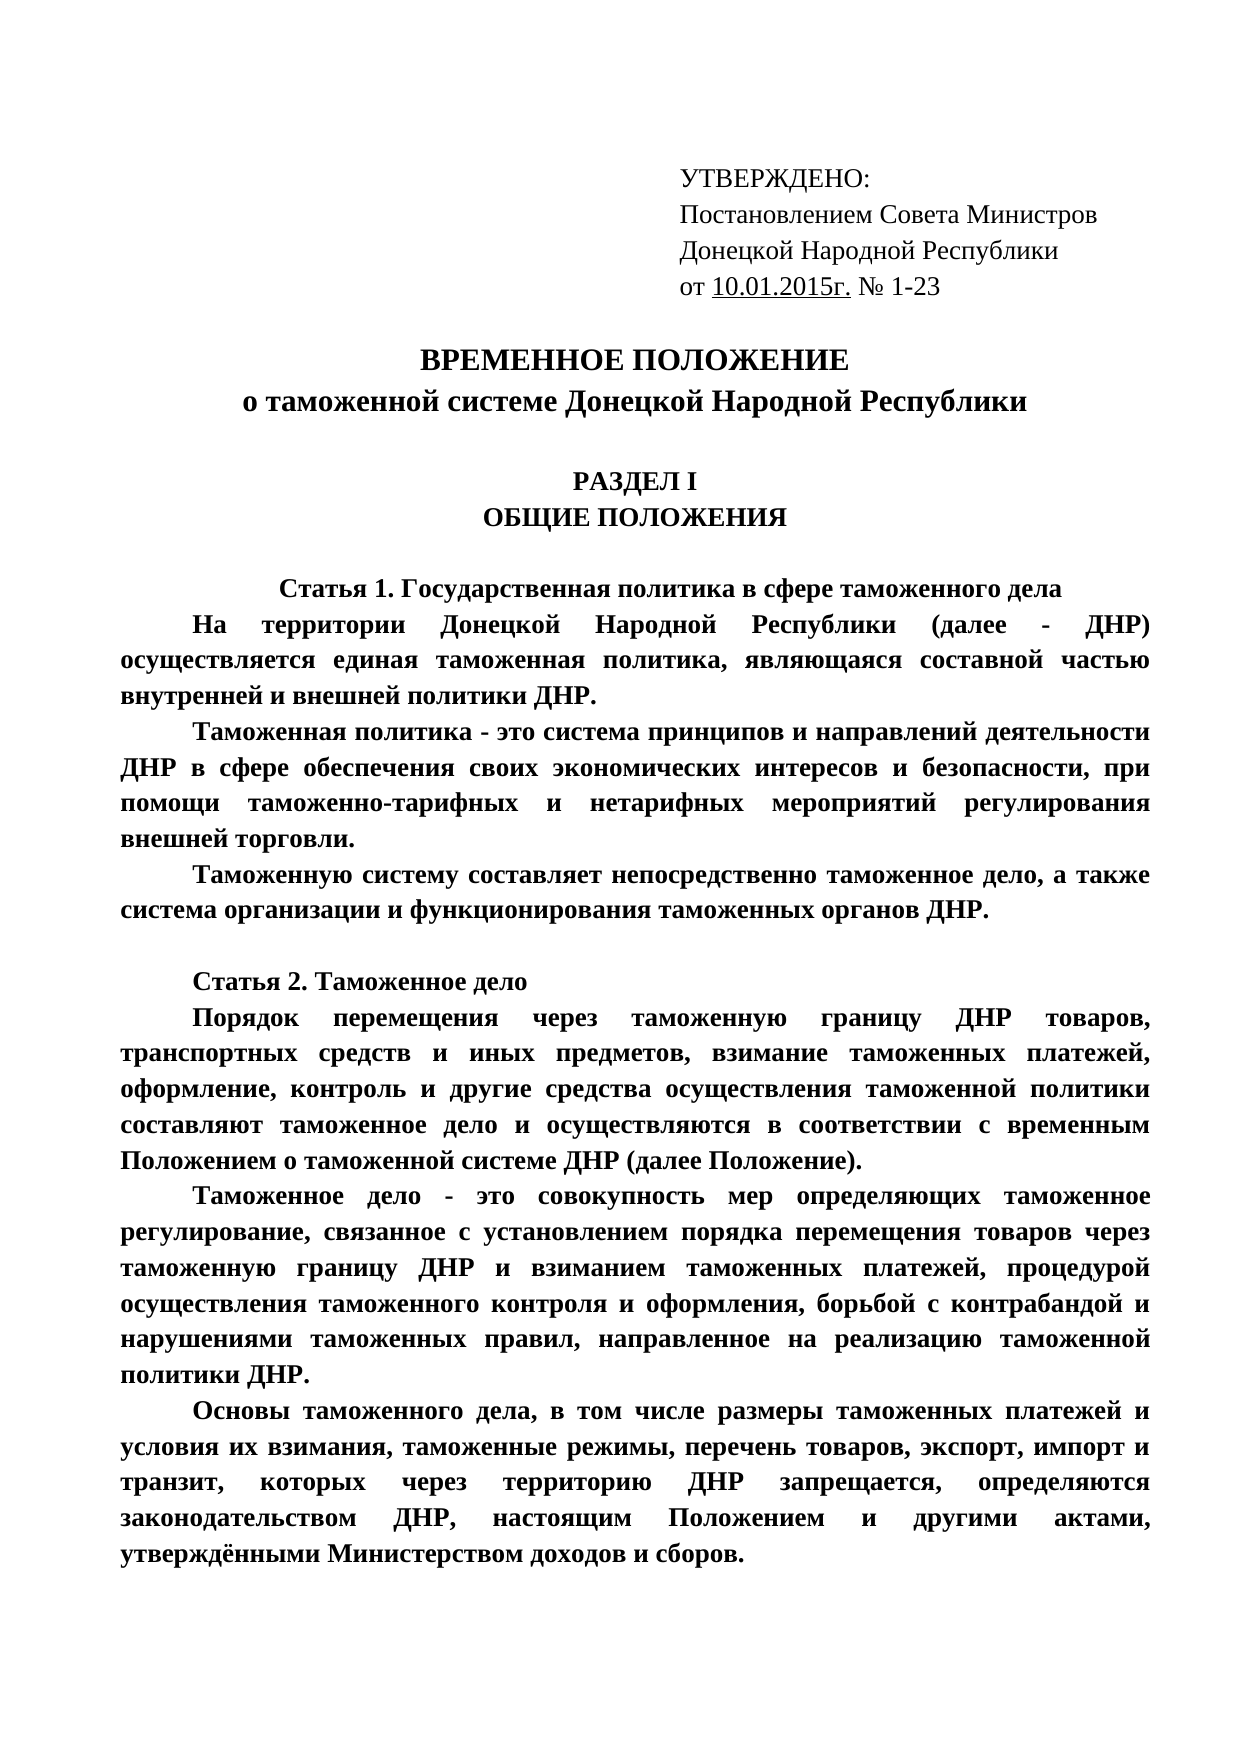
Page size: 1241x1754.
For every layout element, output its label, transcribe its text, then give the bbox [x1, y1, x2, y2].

text о таможенной системе Донецкой Народной Республики [118, 382, 1152, 418]
text Донецкой Народной Республики [679, 234, 1152, 265]
text РАЗДЕЛ I [118, 465, 1152, 496]
text Постановлением Совета Министров [679, 198, 1152, 229]
text ВРЕМЕННОЕ ПОЛОЖЕНИЕ [118, 341, 1152, 377]
text Таможенная политика - это система принципов и направлений деятельности ДНР в сфере обеспечения своих экономических интересов и безопасности, при помощи таможенно-тарифных и нетарифных мероприятий регулирования внешней торговли. [120, 715, 1152, 853]
text ОБЩИЕ ПОЛОЖЕНИЯ [118, 501, 1152, 532]
text Порядок перемещения через таможенную границу ДНР товаров, транспортных средств и иных предметов, взимание таможенных платежей, оформление, контроль и другие средства осуществления таможенной политики составляют таможенное дело и осуществляются в соответствии с временным Положением о таможенной системе ДНР (далее Положение). [120, 1001, 1152, 1175]
text Статья 2. Таможенное дело [120, 965, 1152, 996]
text от 10.01.2015г. № 1-23 [679, 270, 1152, 301]
text На территории Донецкой Народной Республики (далее - ДНР) осуществляется единая таможенная политика, являющаяся составной частью внутренней и внешней политики ДНР. [120, 608, 1152, 710]
text Таможенное дело - это совокупность мер определяющих таможенное регулирование, связанное с установлением порядка перемещения товаров через таможенную границу ДНР и взиманием таможенных платежей, процедурой осуществления таможенного контроля и оформления, борьбой с контрабандой и нарушениями таможенных правил, направленное на реализацию таможенной политики ДНР. [120, 1179, 1152, 1389]
text Статья 1. Государственная политика в сфере таможенного дела [118, 572, 1152, 603]
text Основы таможенного дела, в том числе размеры таможенных платежей и условия их взимания, таможенные режимы, перечень товаров, экспорт, импорт и транзит, которых через территорию ДНР запрещается, определяются законодательством ДНР, настоящим Положением и другими актами, утверждёнными Министерством доходов и сборов. [120, 1394, 1152, 1568]
text УТВЕРЖДЕНО: [679, 162, 1152, 194]
text Таможенную систему составляет непосредственно таможенное дело, а также система организации и функционирования таможенных органов ДНР. [120, 858, 1152, 925]
